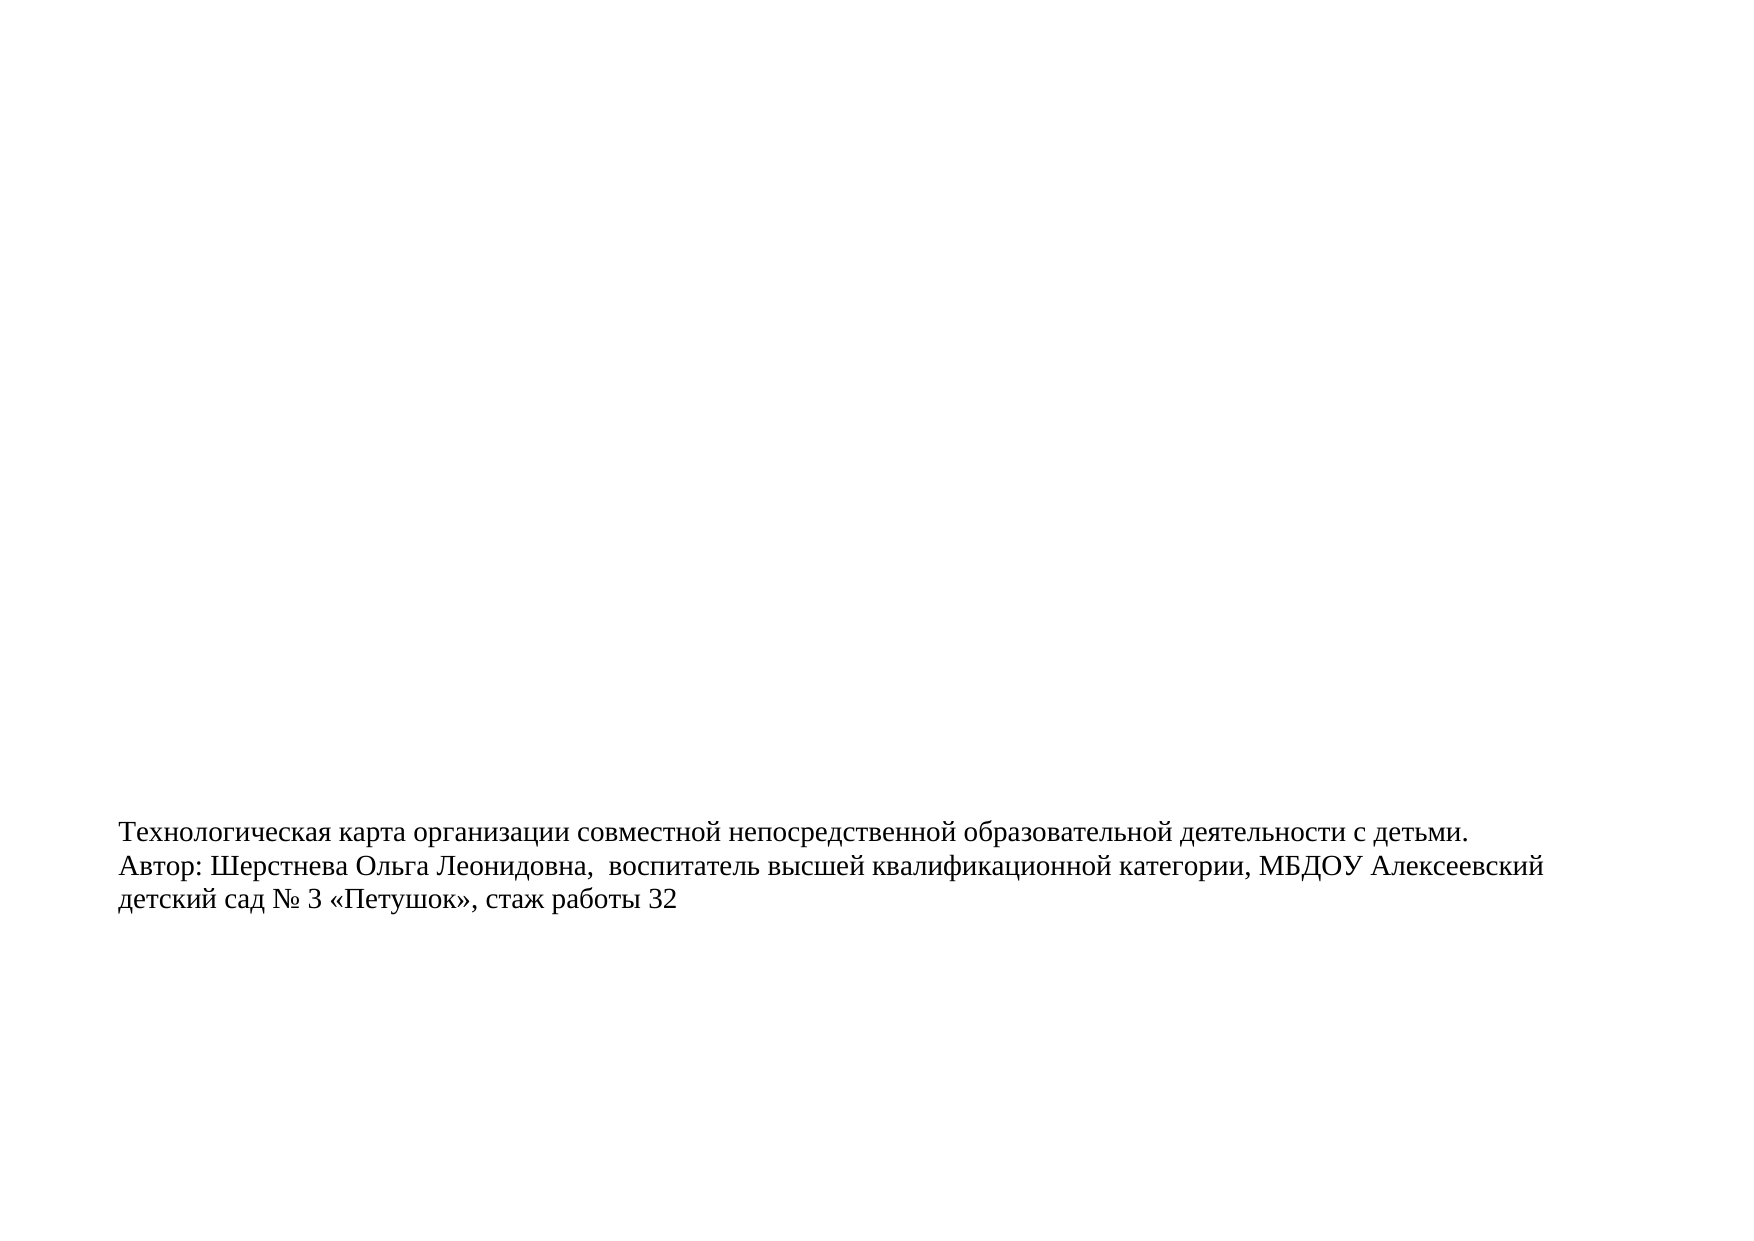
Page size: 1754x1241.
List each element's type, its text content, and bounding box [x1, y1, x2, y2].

text Автор: Шерстнева Ольга Леонидовна, воспитатель высшей квалификационной категории, МБДОУ Алексеевский детский сад № 3 «Петушок», стаж работы 32 [118, 848, 1636, 915]
text Технологическая карта организации совместной непосредственной образовательной деятельности с детьми. [118, 814, 1636, 848]
